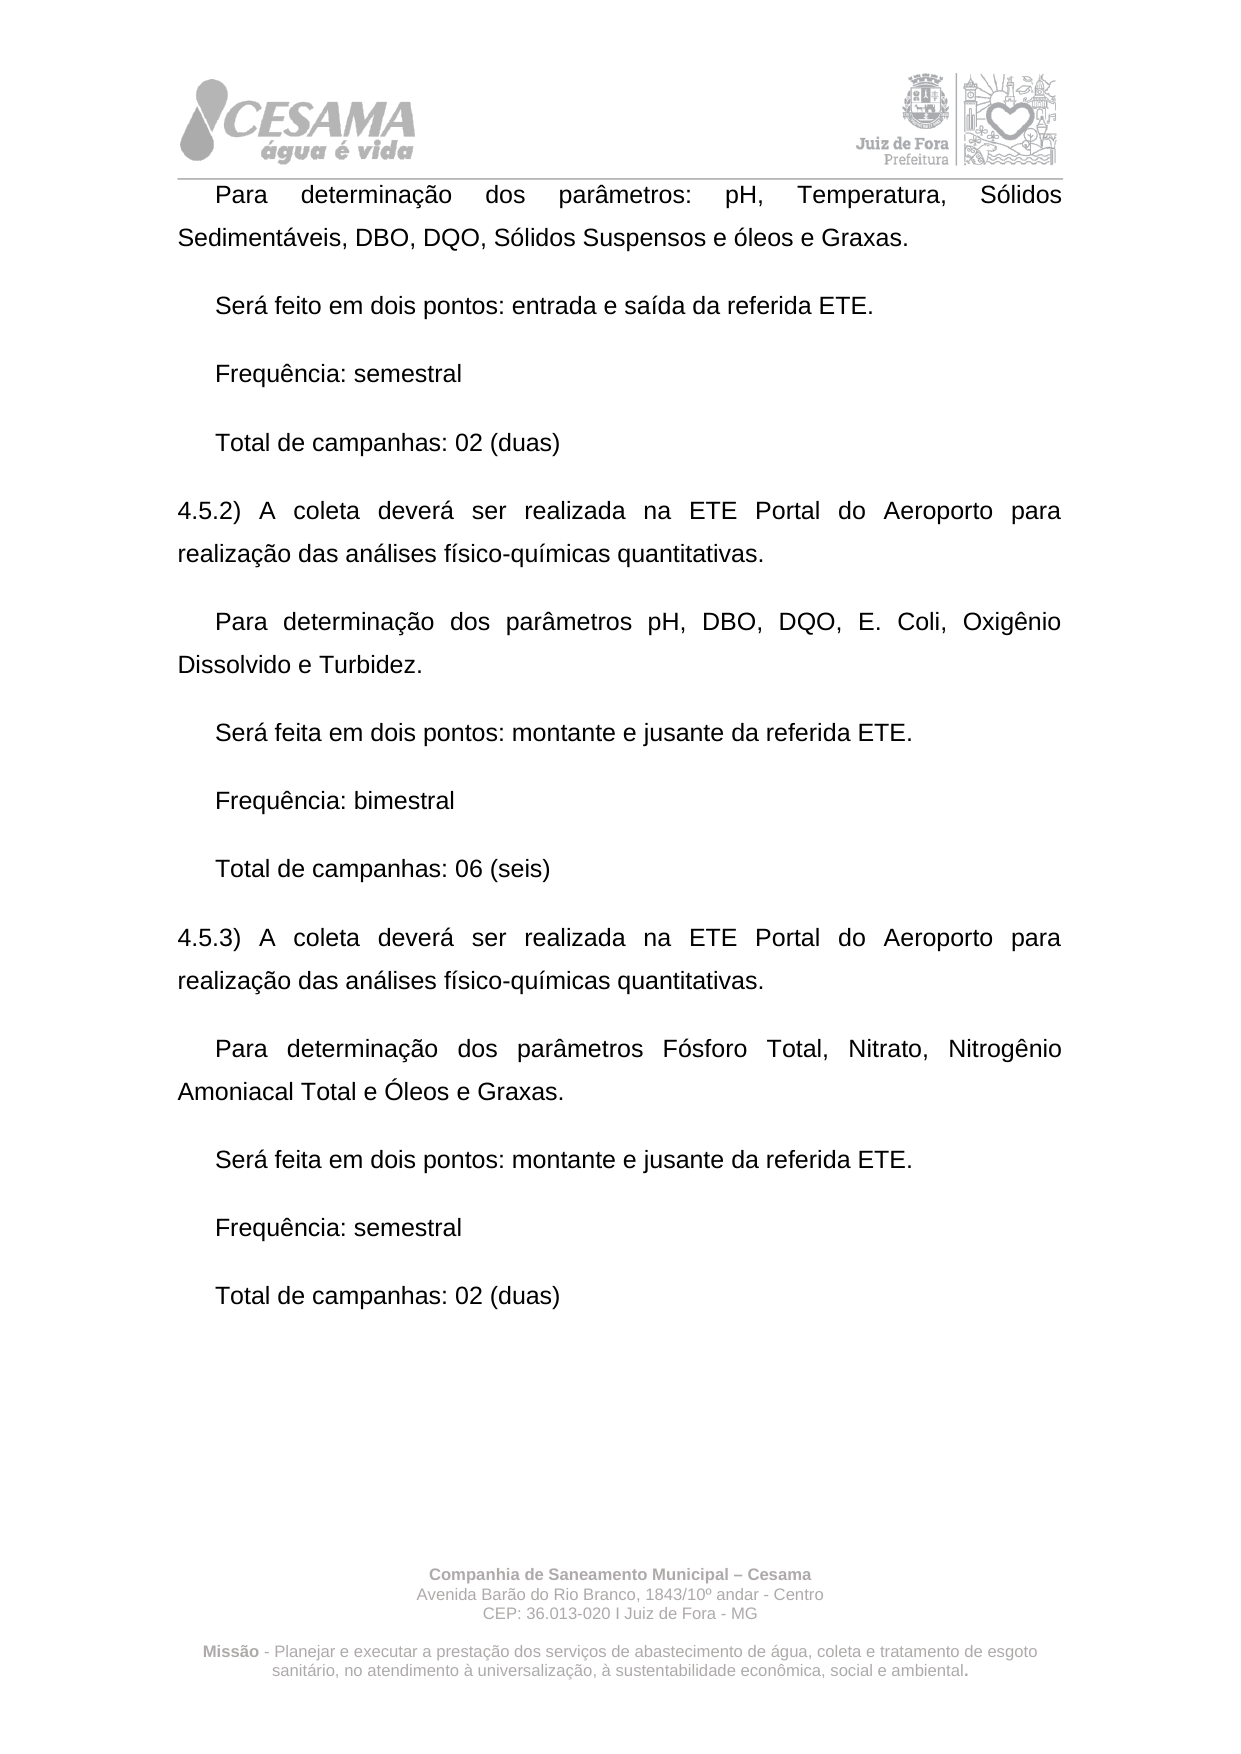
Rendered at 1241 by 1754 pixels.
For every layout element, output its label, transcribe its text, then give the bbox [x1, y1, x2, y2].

text Para determinação dos parâmetros pH, DBO, DQO, E. Coli, Oxigênio Dissolvido e Turbidez. [177, 607, 1063, 679]
text Frequência: bimestral [215, 786, 1063, 815]
text Total de campanhas: 02 (duas) [215, 427, 1063, 456]
text Será feita em dois pontos: montante e jusante da referida ETE. [215, 718, 1063, 747]
text 4.5.3) A coleta deverá ser realizada na ETE Portal do Aeroporto para realização das análises físico-químicas quantitativas. [177, 922, 1063, 994]
text Total de campanhas: 06 (seis) [215, 854, 1063, 883]
text Frequência: semestral [215, 1213, 1063, 1242]
text Será feito em dois pontos: entrada e saída da referida ETE. [215, 291, 1063, 320]
text Para determinação dos parâmetros: pH, Temperatura, Sólidos Sedimentáveis, DBO, DQO, Sólidos Suspensos e óleos e Graxas. [177, 180, 1063, 252]
text 4.5.2) A coleta deverá ser realizada na ETE Portal do Aeroporto para realização das análises físico-químicas quantitativas. [177, 496, 1063, 567]
text Total de campanhas: 02 (duas) [215, 1281, 1063, 1310]
text Será feita em dois pontos: montante e jusante da referida ETE. [215, 1145, 1063, 1174]
text Para determinação dos parâmetros Fósforo Total, Nitrato, Nitrogênio Amoniacal Total e Óleos e Graxas. [177, 1034, 1063, 1106]
text Frequência: semestral [215, 359, 1063, 388]
picture [177, 73, 1064, 180]
